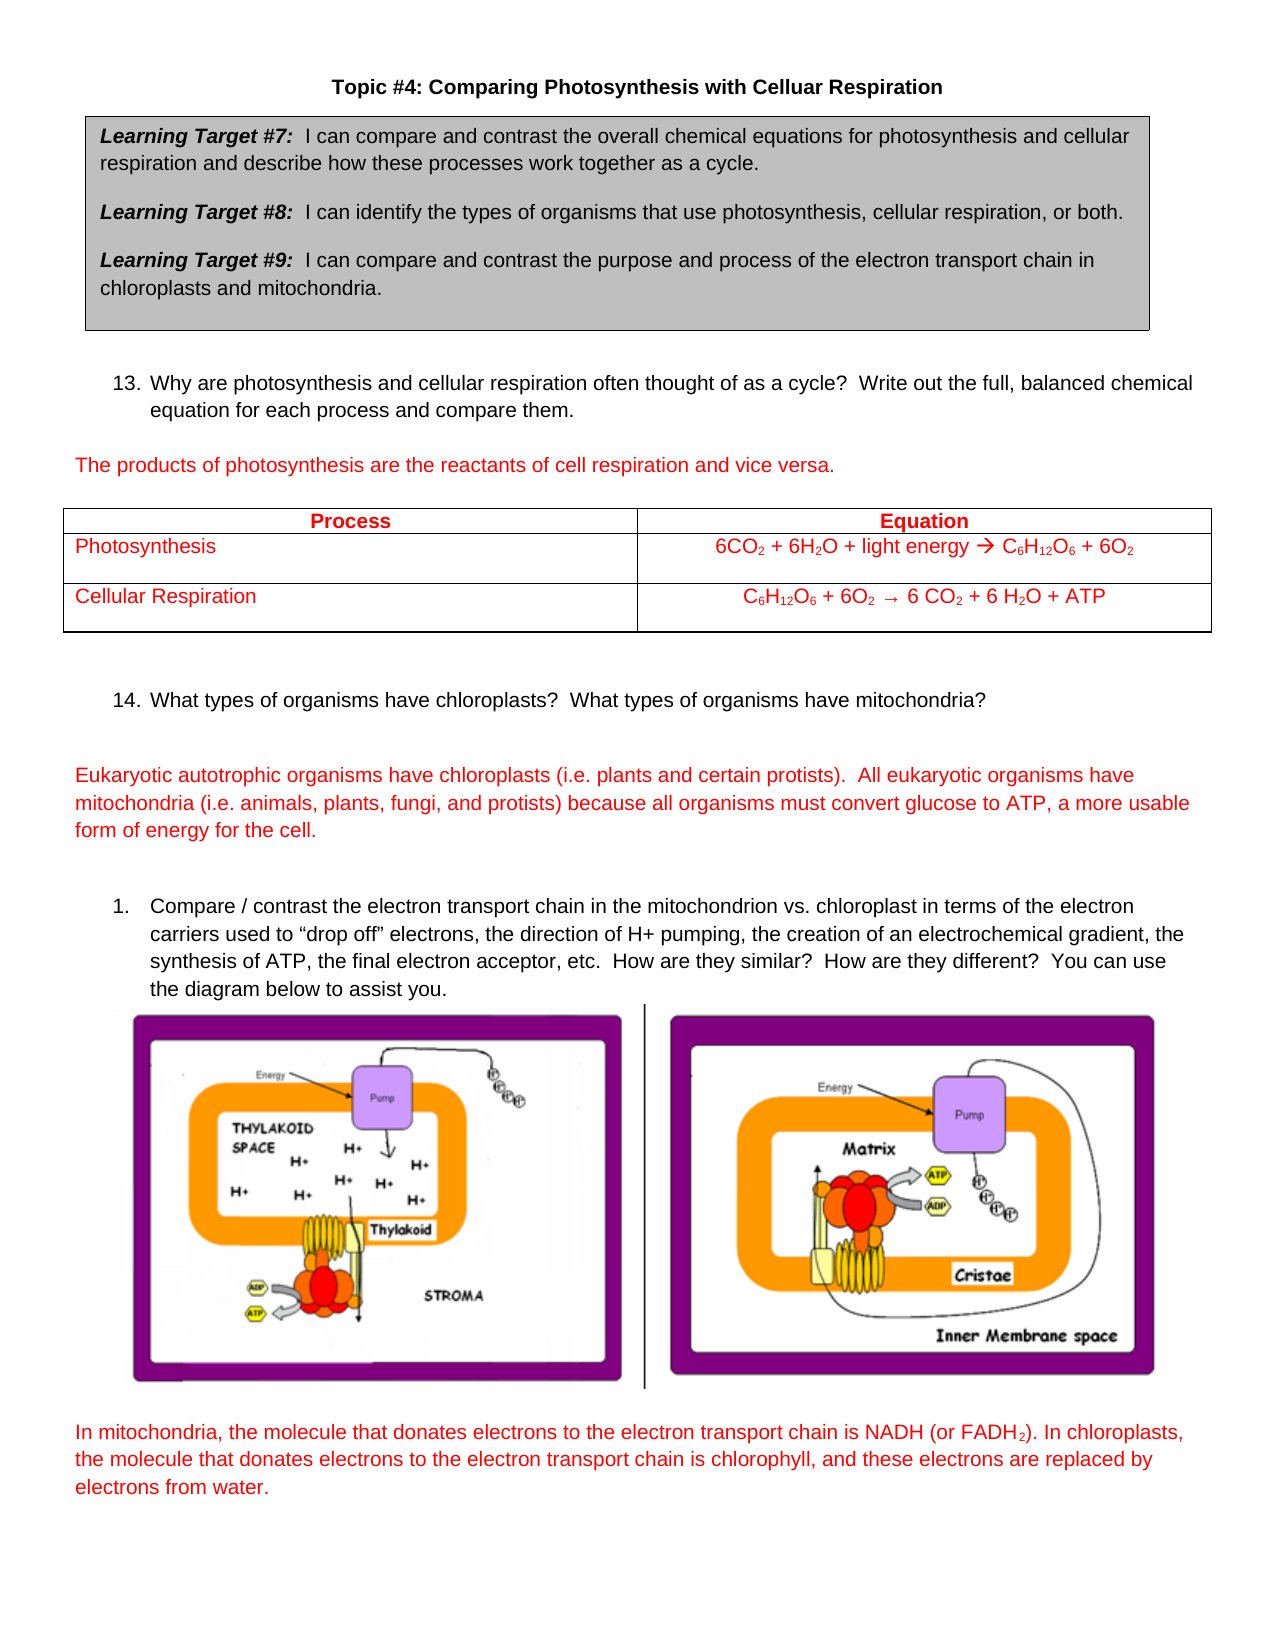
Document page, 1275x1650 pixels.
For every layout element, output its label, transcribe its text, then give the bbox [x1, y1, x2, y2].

table_cell 6CO2 + 6H2O + light energy C6H12O6 + 6O2 [638, 534, 1211, 582]
picture [109, 1004, 1166, 1389]
text Eukaryotic autotrophic organisms have chloroplasts (i.e. plants and certain protists). All eukaryotic organisms have mitochondria (i.e. animals, plants, fungi, and protists) because all organisms must convert glucose to ATP, a more usable form of energy for the cell. [75, 763, 1200, 842]
table_header Equation [638, 509, 1211, 533]
text The products of photosynthesis are the reactants of cell respiration and vice versa. [75, 453, 1200, 477]
list Compare / contrast the electron transport chain in the mitochondrion vs. chloroplast in terms of the electron carriers used to “drop off” electrons, the direction of H+ pumping, the creation of an electrochemical gradient, the synthesis of ATP, the final electron acceptor, etc. How are they similar? How are they different? You can use the diagram below to assist you. [112, 894, 1200, 1001]
text In mitochondria, the molecule that donates electrons to the electron transport chain is NADH (or FADH2). In chloroplasts, the molecule that donates electrons to the electron transport chain is chlorophyll, and these electrons are replaced by electrons from water. [75, 1420, 1200, 1499]
table_cell Cellular Respiration [64, 584, 637, 631]
table_cell Photosynthesis [64, 534, 637, 582]
table_header Process [64, 509, 637, 533]
list Why are photosynthesis and cellular respiration often thought of as a cycle? Write out the full, balanced chemical equation for each process and compare them. [112, 371, 1200, 422]
text Topic #4: Comparing Photosynthesis with Celluar Respiration [75, 75, 1200, 99]
list What types of organisms have chloroplasts? What types of organisms have mitochondria? [112, 687, 1200, 711]
table_cell C6H12O6 + 6O2 → 6 CO2 + 6 H2O + ATP [638, 584, 1211, 631]
